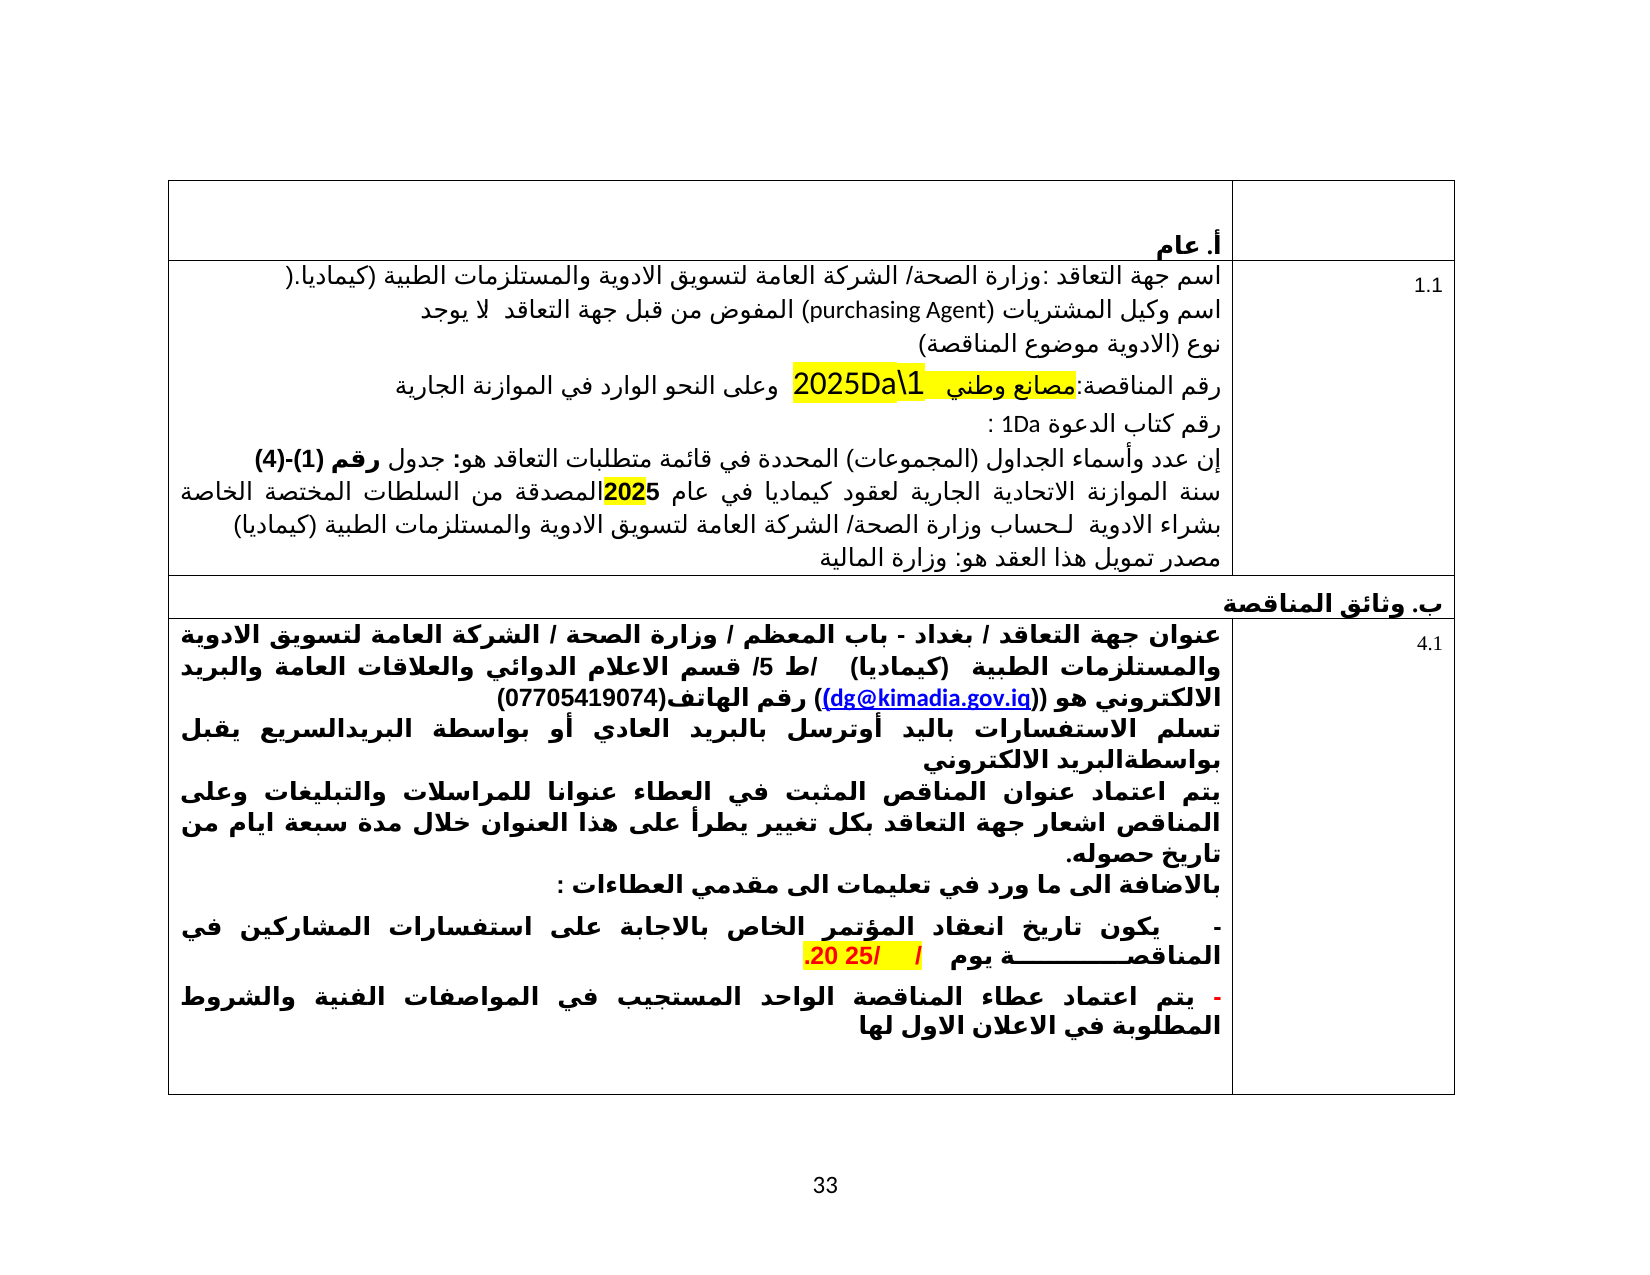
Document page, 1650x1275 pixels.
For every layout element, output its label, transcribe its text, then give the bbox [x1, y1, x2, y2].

table_cell اسم جهة التعاقد :وزارة الصحة/ الشركة العامة لتسويق الادوية والمستلزمات الطبية (كيماديا.( اسم وكيل المشتريات (purchasing Agent) المفوض من قبل جهة التعاقد: لا يوجد نوع (الادوية موضوع المناقصة) رقم المناقصة:مصانع وطني 1\2025Da وعلى النحو الوارد في الموازنة الجارية رقم كتاب الدعوة 1Da : إن عدد وأسماء الجداول (المجموعات) المحددة في قائمة متطلبات التعاقد هو: جدول رقم (1)-(4) سنة الموازنة الاتحادية الجارية لعقود كيماديا في عام 2025المصدقة من السلطات المختصة الخاصة بشراء الادوية لـحساب وزارة الصحة/ الشركة العامة لتسويق الادوية والمستلزمات الطبية (كيماديا) مصدر تمويل هذا العقد هو: وزارة المالية [169, 261, 1232, 575]
table_cell 4.1 [1233, 619, 1454, 1094]
table_cell ب. وثائق المناقصة [169, 576, 1454, 618]
table_cell [1233, 181, 1454, 260]
table_cell 1.1 [1233, 261, 1454, 575]
table_cell أ. عام [169, 181, 1232, 260]
table_cell عنوان جهة التعاقد / بغداد - باب المعظم / وزارة الصحة / الشركة العامة لتسويق الادوية والمستلزمات الطبية (كيماديا) /ط 5/ قسم الاعلام الدوائي والعلاقات العامة والبريد الالكتروني هو ((dg@kimadia.gov.iq)) رقم الهاتف(07705419074) تسلم الاستفسارات باليد أوترسل بالبريد العادي أو بواسطة البريدالسريع يقبل بواسطةالبريد الالكتروني يتم اعتماد عنوان المناقص المثبت في العطاء عنوانا للمراسلات والتبليغات وعلى المناقص اشعار جهة التعاقد بكل تغيير يطرأ على هذا العنوان خلال مدة سبعة ايام من تاريخ حصوله. بالاضافة الى ما ورد في تعليمات الى مقدمي العطاءات : - يكون تاريخ انعقاد المؤتمر الخاص بالاجابة على استفسارات المشاركين في المناقصـــــــــــــة يوم / /25 20. - يتم اعتماد عطاء المناقصة الواحد المستجيب في المواصفات الفنية والشروط المطلوبة في الاعلان الاول لها [169, 619, 1232, 1094]
